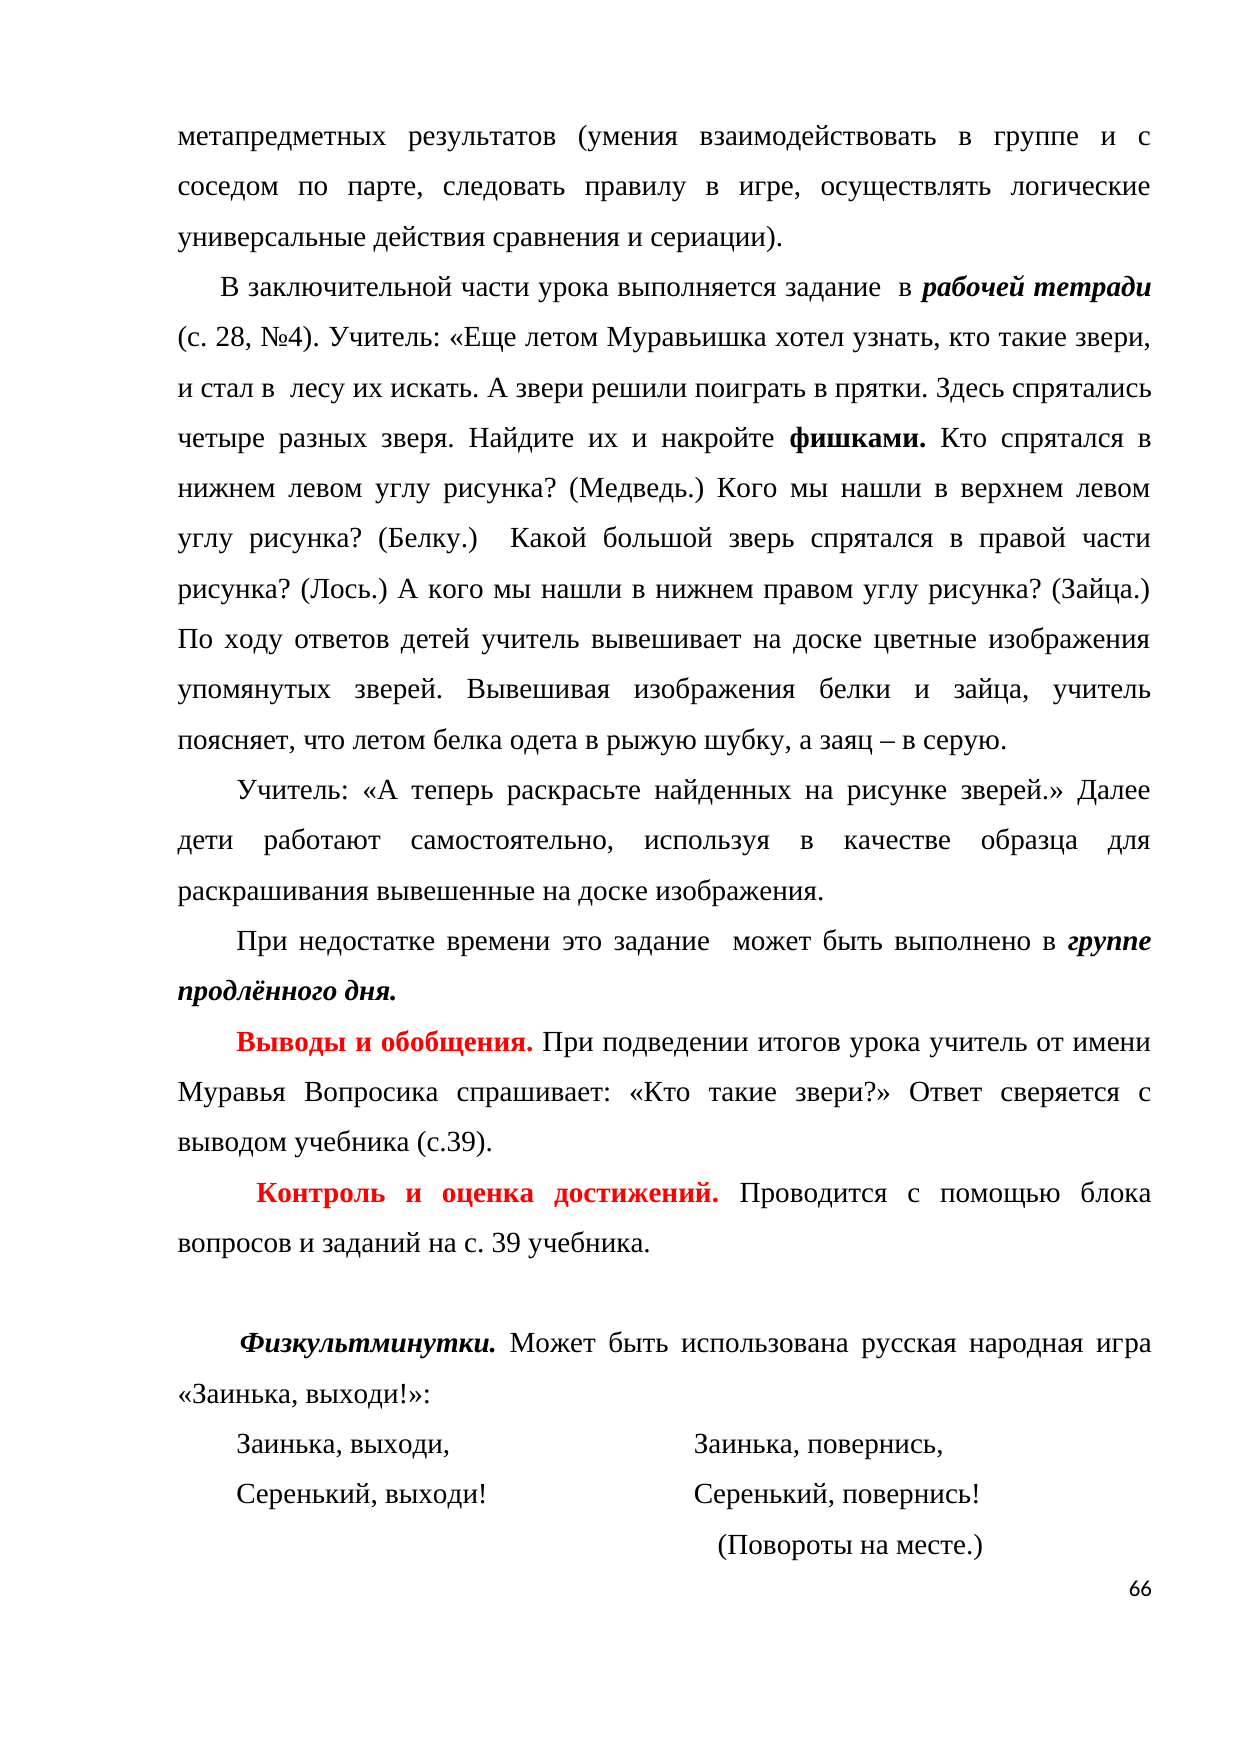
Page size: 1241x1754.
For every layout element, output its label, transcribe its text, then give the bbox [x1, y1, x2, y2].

text (Повороты на месте.) [177, 1527, 1152, 1560]
text Выводы и обобщения. При подведении итогов урока учитель от имени Муравья Вопросика спрашивает: «Кто такие звери?» Ответ сверяется с выводом учебника (с.39). [177, 1024, 1152, 1158]
text Серенький, выходи! Серенький, повернись! [177, 1477, 1152, 1510]
text При недостатке времени это задание может быть выполнено в группе продлённого дня. [177, 923, 1152, 1007]
text Контроль и оценка достижений. Проводится с помощью блока вопросов и заданий на с. 39 учебника. [177, 1175, 1152, 1258]
text В заключительной части урока выполняется задание в рабочей тетради (с. 28, №4). Учитель: «Еще летом Муравьишка хотел узнать, кто такие звери, и стал в лесу их искать. А звери решили поиграть в прятки. Здесь спрятались четыре разных зверя. Найдите их и накройте фишками. Кто спрятался в нижнем левом углу рисунка? (Медведь.) Кого мы нашли в верхнем левом углу рисунка? (Белку.) Какой большой зверь спрятался в правой части рисунка? (Лось.) А кого мы нашли в нижнем правом углу рисунка? (Зайца.) По ходу ответов детей учитель вывешивает на доске цветные изображения упомянутых зверей. Вывешивая изображения белки и зайца, учитель поясняет, что летом белка одета в рыжую шубку, а заяц – в серую. [177, 269, 1152, 755]
text Заинька, выходи, Заинька, повернись, [177, 1426, 1152, 1460]
text Учитель: «А теперь раскрасьте найденных на рисунке зверей.» Далее дети работают самостоятельно, используя в качестве образца для раскрашивания вывешенные на доске изображения. [177, 772, 1152, 906]
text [177, 118, 1152, 252]
text Физкультминутки. Может быть использована русская народная игра «Заинька, выходи!»: [177, 1326, 1152, 1409]
